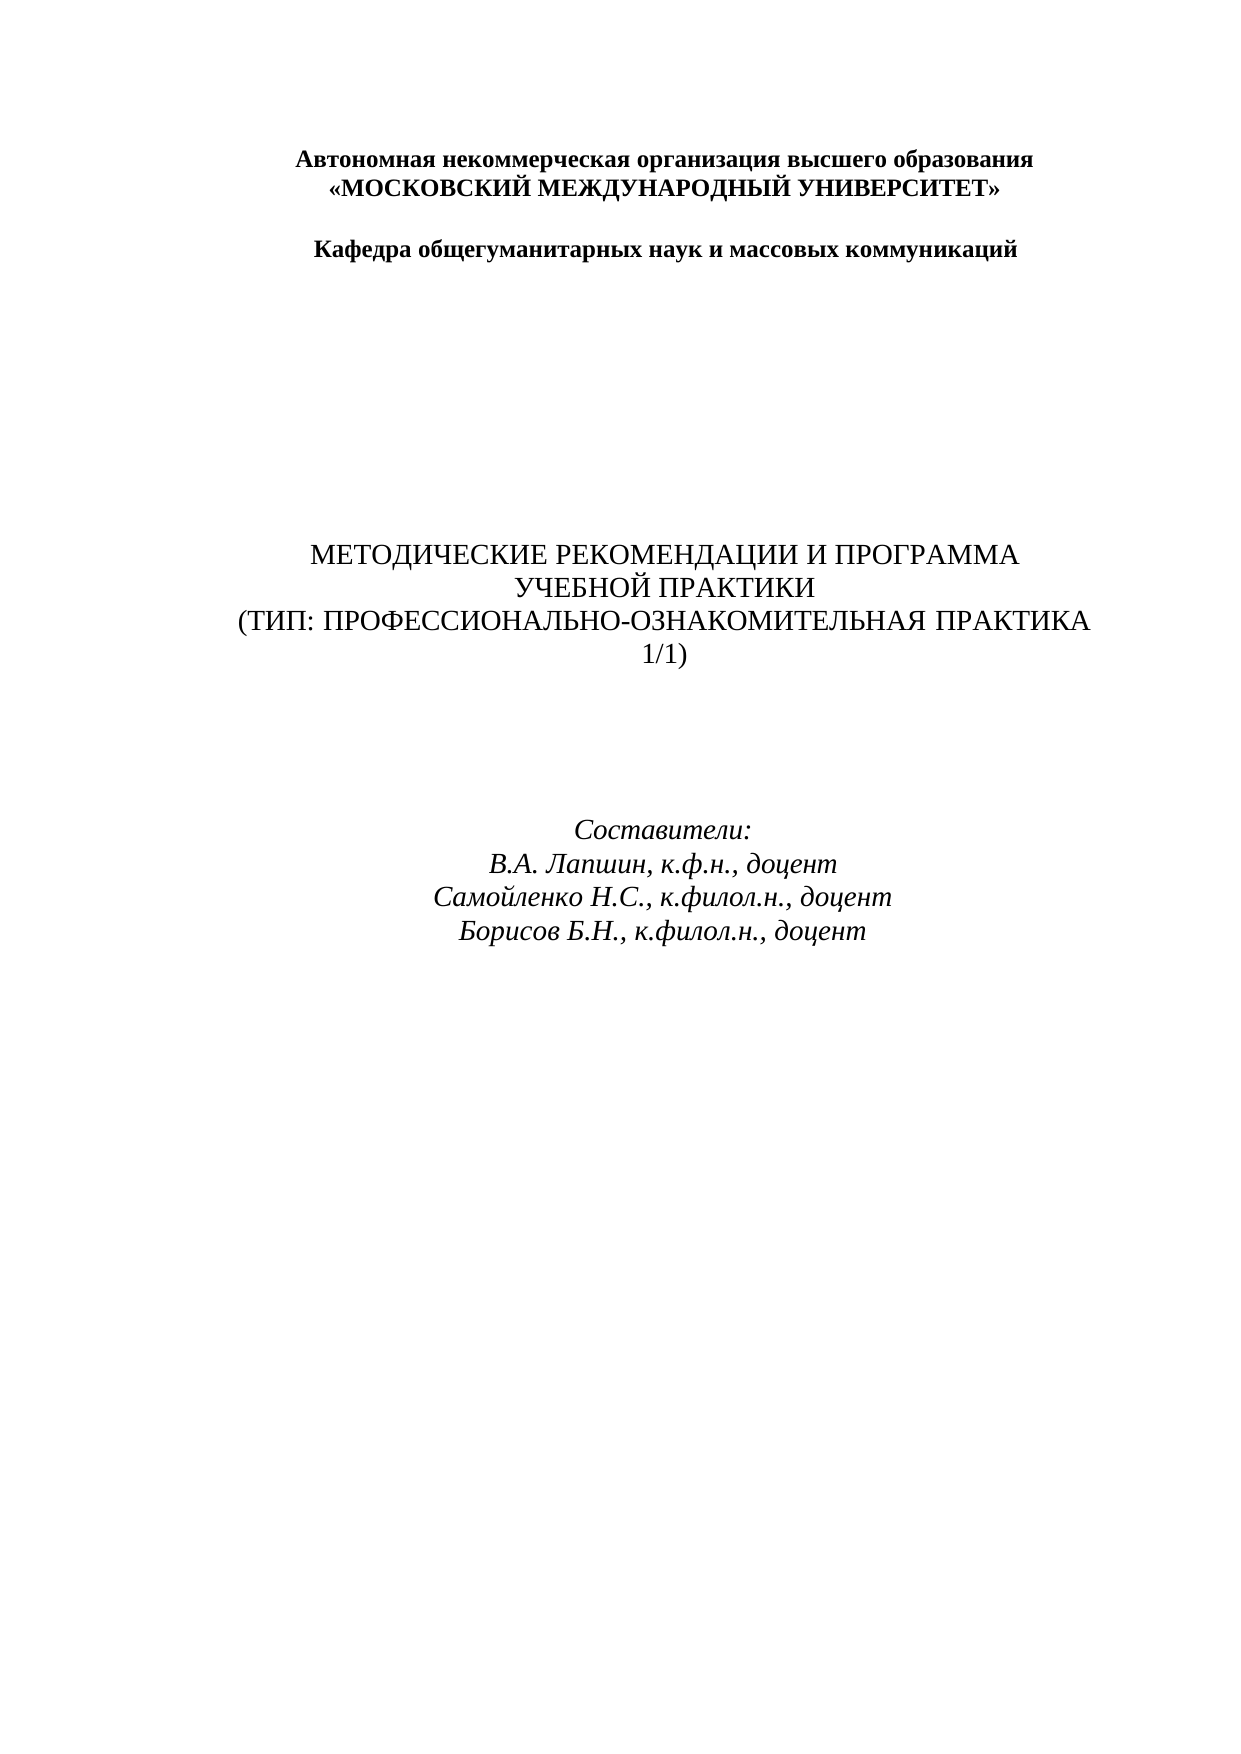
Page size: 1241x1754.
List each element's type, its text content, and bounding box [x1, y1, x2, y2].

text Составители: [294, 812, 1035, 846]
text В.А. Лапшин, к.ф.н., доцент [294, 846, 1035, 879]
subtitle Кафедра общегуманитарных наук и массовых коммуникаций [294, 234, 1037, 263]
text «МОСКОВСКИЙ МЕЖДУНАРОДНЫЙ УНИВЕРСИТЕТ» [294, 173, 1035, 202]
text МЕТОДИЧЕСКИЕ РЕКОМЕНДАЦИИ И ПРОГРАММА УЧЕБНОЙ ПРАКТИКИ [294, 537, 1035, 604]
text Самойленко Н.С., к.филол.н., доцент [160, 879, 1167, 913]
text (ТИП: ПРОФЕССИОНАЛЬНО-ОЗНАКОМИТЕЛЬНАЯ ПРАКТИКА 1/1) [231, 604, 1097, 671]
text Борисов Б.Н., к.филол.н., доцент [160, 913, 1167, 946]
text Автономная некоммерческая организация высшего образования [294, 144, 1034, 173]
